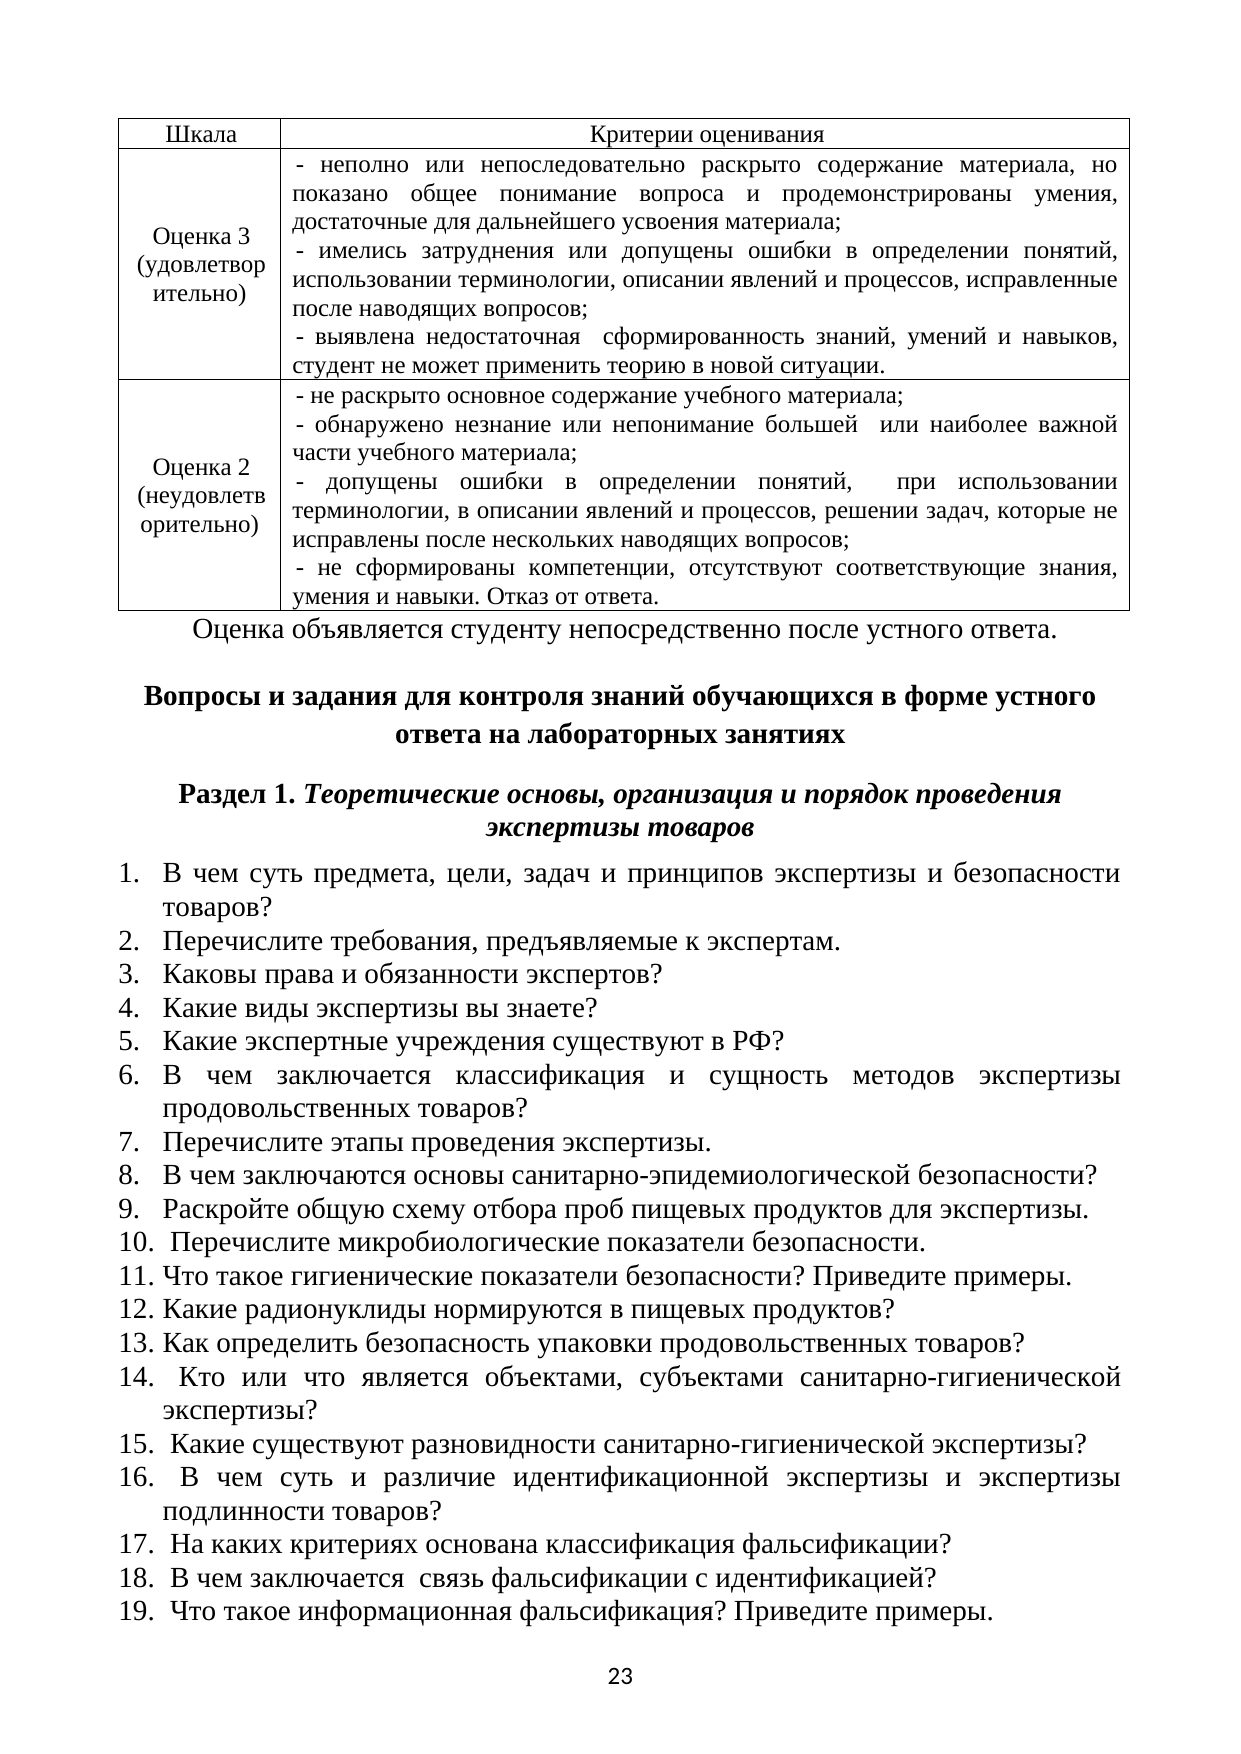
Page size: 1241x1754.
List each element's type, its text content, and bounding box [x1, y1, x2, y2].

list Какие существуют разновидности санитарно-гигиенической экспертизы? [118, 1426, 1122, 1459]
list Какие экспертные учреждения существуют в РФ? [118, 1023, 1122, 1057]
list В чем заключаются основы санитарно-эпидемиологической безопасности? [118, 1157, 1122, 1191]
text Раздел 1. Теоретические основы, организация и порядок проведения экспертизы товаров [118, 776, 1122, 843]
text Вопросы и задания для контроля знаний обучающихся в форме устного ответа на лабораторных занятиях [118, 678, 1122, 750]
list В чем суть предмета, цели, задач и принципов экспертизы и безопасности товаров? [118, 856, 1122, 923]
list В чем заключается классификация и сущность методов экспертизы продовольственных товаров? [118, 1057, 1122, 1124]
list Что такое информационная фальсификация? Приведите примеры. [118, 1593, 1122, 1627]
list Какие радионуклиды нормируются в пищевых продуктов? [118, 1292, 1122, 1325]
list Кто или что является объектами, субъектами санитарно-гигиенической экспертизы? [118, 1359, 1122, 1426]
table_cell Оценка 2 (неудовлетворительно) [119, 380, 280, 610]
list В чем заключается связь фальсификации с идентификацией? [118, 1560, 1122, 1593]
list Какие виды экспертизы вы знаете? [118, 990, 1122, 1023]
text Оценка объявляется студенту непосредственно после устного ответа. [192, 611, 1122, 644]
list Раскройте общую схему отбора проб пищевых продуктов для экспертизы. [118, 1191, 1122, 1224]
list Как определить безопасность упаковки продовольственных товаров? [118, 1325, 1122, 1359]
list Перечислите требования, предъявляемые к экспертам. [118, 923, 1122, 956]
table_cell - не раскрыто основное содержание учебного материала; - обнаружено незнание или непонимание большей или наиболее важной части учебного материала; - допущены ошибки в определении понятий, при использовании терминологии, в описании явлений и процессов, решении задач, которые не исправлены после нескольких наводящих вопросов; - не сформированы компетенции, отсутствуют соответствующие знания, умения и навыки. Отказ от ответа. [281, 380, 1129, 610]
list Каковы права и обязанности экспертов? [118, 956, 1122, 990]
list Перечислите этапы проведения экспертизы. [118, 1124, 1122, 1157]
list На каких критериях основана классификация фальсификации? [118, 1526, 1122, 1560]
list Что такое гигиенические показатели безопасности? Приведите примеры. [118, 1258, 1122, 1292]
table_cell - неполно или непоследовательно раскрыто содержание материала, но показано общее понимание вопроса и продемонстрированы умения, достаточные для дальнейшего усвоения материала; - имелись затруднения или допущены ошибки в определении понятий, использовании терминологии, описании явлений и процессов, исправленные после наводящих вопросов; - выявлена недостаточная сформированность знаний, умений и навыков, студент не может применить теорию в новой ситуации. [281, 149, 1129, 379]
table_header Критерии оценивания [281, 119, 1129, 148]
list Перечислите микробиологические показатели безопасности. [118, 1224, 1122, 1258]
list В чем суть и различие идентификационной экспертизы и экспертизы подлинности товаров? [118, 1459, 1122, 1526]
table_cell Оценка 3 (удовлетворительно) [119, 149, 280, 379]
table_header Шкала [119, 119, 280, 148]
